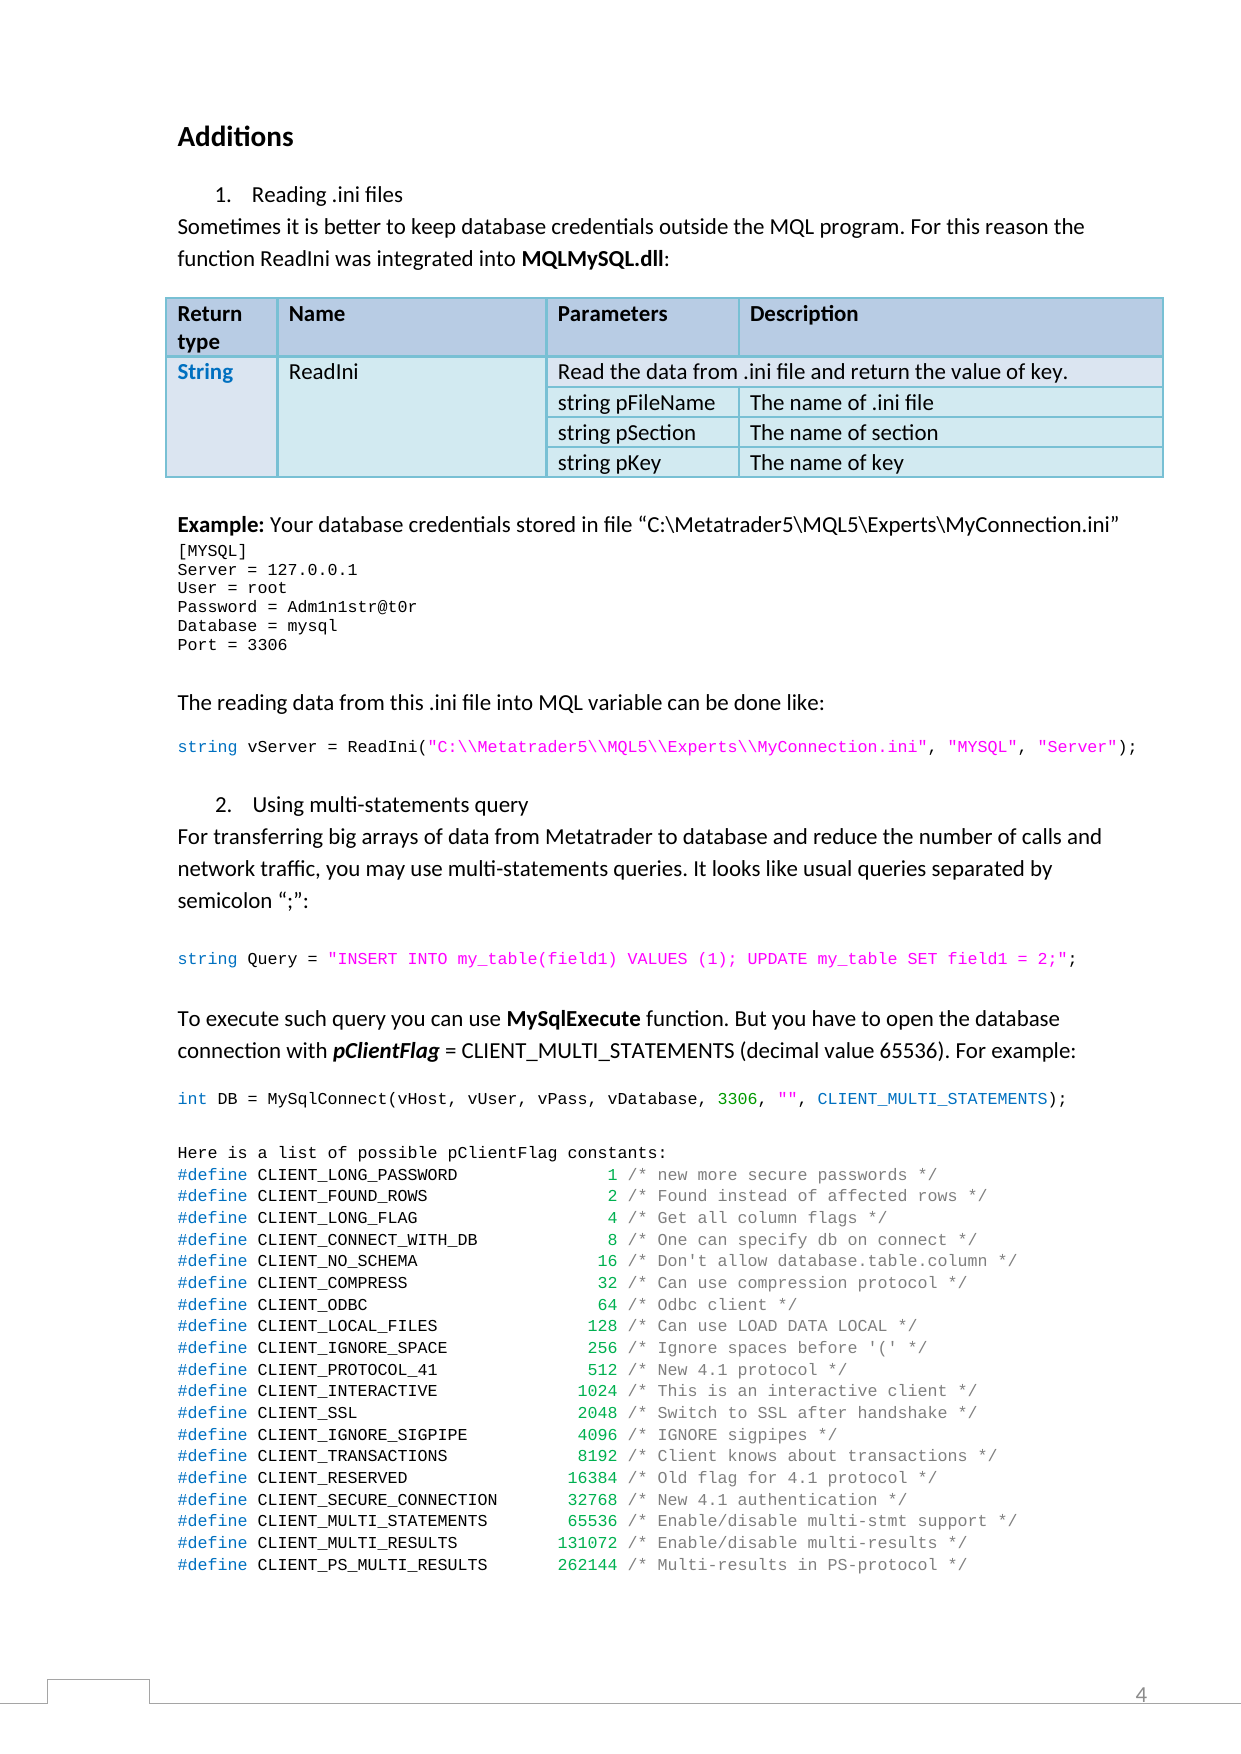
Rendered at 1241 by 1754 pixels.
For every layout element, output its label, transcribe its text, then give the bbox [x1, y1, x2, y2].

text #define CLIENT_LONG_PASSWORD 1 /* new more secure passwords */ [177, 1166, 1152, 1185]
text Database = mysql [177, 618, 1152, 637]
text For transferring big arrays of data from Metatrader to database and reduce the number of calls and network traffic, you may use multi-statements queries. It looks like usual queries separated by semicolon “;”: [177, 822, 1152, 914]
table_header Parameters [548, 299, 738, 355]
table_header Return type [167, 299, 276, 355]
table_cell The name of key [740, 448, 1162, 476]
text Here is a list of possible pClientFlag constants: [177, 1144, 1152, 1163]
text Server = 127.0.0.1 [177, 561, 1152, 580]
text #define CLIENT_CONNECT_WITH_DB 8 /* One can specify db on connect */ [177, 1231, 1152, 1250]
text Password = Adm1n1str@t0r [177, 599, 1152, 618]
text #define CLIENT_LONG_FLAG 4 /* Get all column flags */ [177, 1209, 1152, 1228]
text #define CLIENT_MULTI_STATEMENTS 65536 /* Enable/disable multi-stmt support */ [177, 1513, 1152, 1532]
text #define CLIENT_COMPRESS 32 /* Can use compression protocol */ [177, 1274, 1152, 1293]
table_cell ReadIni [279, 358, 545, 476]
text #define CLIENT_NO_SCHEMA 16 /* Don't allow database.table.column */ [177, 1253, 1152, 1272]
table_cell The name of section [740, 418, 1162, 446]
table_cell Read the data from .ini file and return the value of key. [548, 358, 1162, 386]
table_header Name [279, 299, 545, 355]
text #define CLIENT_IGNORE_SIGPIPE 4096 /* IGNORE sigpipes */ [177, 1426, 1152, 1445]
text Port = 3306 [177, 637, 1152, 655]
text #define CLIENT_TRANSACTIONS 8192 /* Client knows about transactions */ [177, 1448, 1152, 1467]
list Reading .ini files [214, 180, 1152, 208]
text string Query = "INSERT INTO my_table(field1) VALUES (1); UPDATE my_table SET field1 = 2;"; [177, 951, 1152, 969]
text #define CLIENT_ODBC 64 /* Odbc client */ [177, 1296, 1152, 1315]
table_cell String [167, 358, 276, 476]
text #define CLIENT_PS_MULTI_RESULTS 262144 /* Multi-results in PS-protocol */ [177, 1556, 1152, 1575]
table_cell string pKey [548, 448, 738, 476]
text #define CLIENT_INTERACTIVE 1024 /* This is an interactive client */ [177, 1383, 1152, 1402]
text string vServer = ReadIni("C:\\Metatrader5\\MQL5\\Experts\\MyConnection.ini", "MYSQL", "Server"); [177, 739, 1152, 757]
text To execute such query you can use MySqlExecute function. But you have to open the database connection with pClientFlag = CLIENT_MULTI_STATEMENTS (decimal value 65536). For example: [177, 1004, 1152, 1065]
table_cell The name of .ini file [740, 388, 1162, 416]
text Additions [177, 118, 1152, 154]
text Sometimes it is better to keep database credentials outside the MQL program. For this reason the function ReadIni was integrated into MQLMySQL.dll: [177, 212, 1152, 272]
text [MYSQL] [177, 542, 1152, 561]
text Example: Your database credentials stored in file “C:\Metatrader5\MQL5\Experts\MyConnection.ini” [177, 510, 1152, 538]
table_header Description [740, 299, 1162, 355]
list Using multi-statements query [215, 790, 1152, 818]
text #define CLIENT_LOCAL_FILES 128 /* Can use LOAD DATA LOCAL */ [177, 1318, 1152, 1337]
text #define CLIENT_MULTI_RESULTS 131072 /* Enable/disable multi-results */ [177, 1534, 1152, 1553]
text #define CLIENT_PROTOCOL_41 512 /* New 4.1 protocol */ [177, 1361, 1152, 1380]
text #define CLIENT_SECURE_CONNECTION 32768 /* New 4.1 authentication */ [177, 1491, 1152, 1510]
table_cell string pFileName [548, 388, 738, 416]
text #define CLIENT_IGNORE_SPACE 256 /* Ignore spaces before '(' */ [177, 1339, 1152, 1358]
table_cell string pSection [548, 418, 738, 446]
text The reading data from this .ini file into MQL variable can be done like: [177, 688, 1152, 716]
text #define CLIENT_SSL 2048 /* Switch to SSL after handshake */ [177, 1404, 1152, 1423]
text int DB = MySqlConnect(vHost, vUser, vPass, vDatabase, 3306, "", CLIENT_MULTI_STATEMENTS); [177, 1091, 1152, 1109]
text #define CLIENT_RESERVED 16384 /* Old flag for 4.1 protocol */ [177, 1469, 1152, 1488]
text #define CLIENT_FOUND_ROWS 2 /* Found instead of affected rows */ [177, 1188, 1152, 1207]
text User = root [177, 580, 1152, 599]
